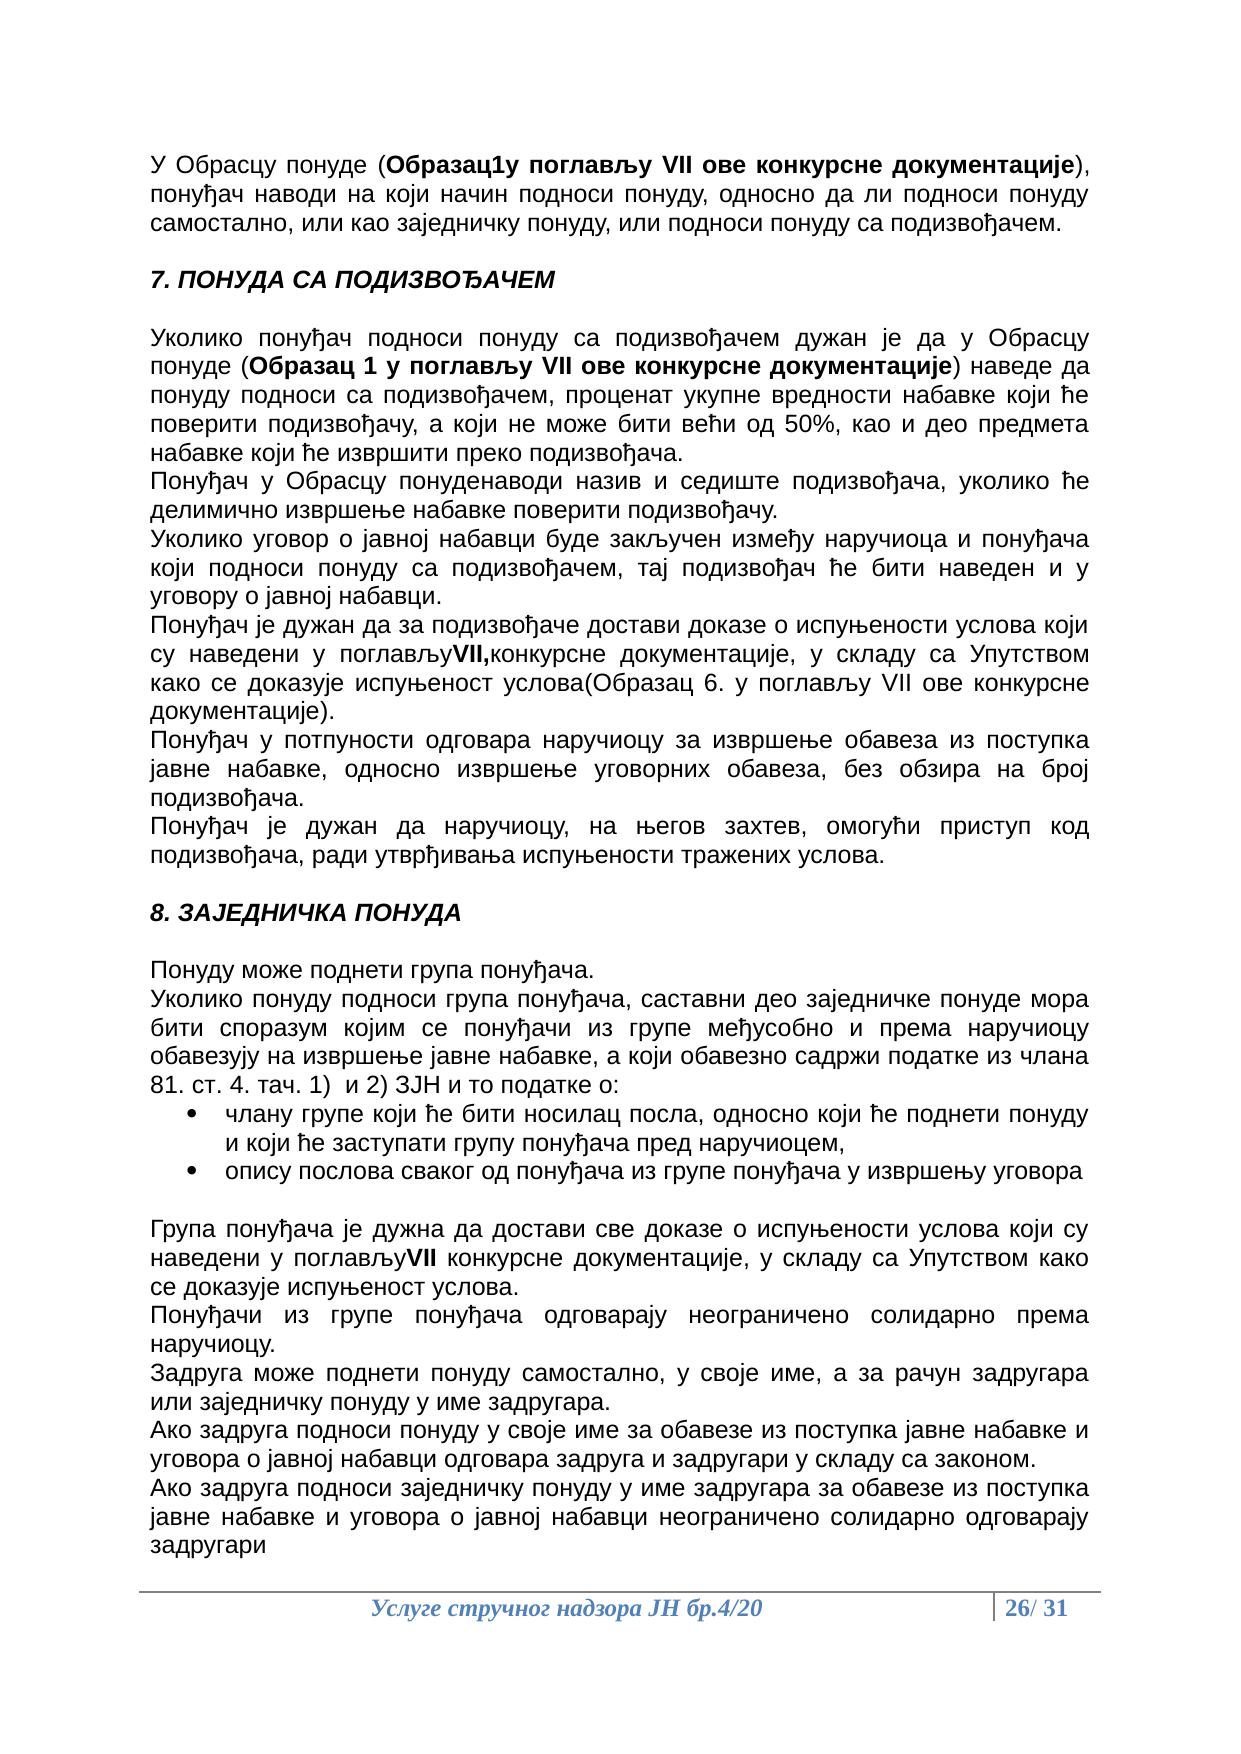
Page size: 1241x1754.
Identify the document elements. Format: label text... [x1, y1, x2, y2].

list опису послова сваког од понуђача из групе понуђача у извршењу уговора [187, 1156, 1090, 1185]
text 8. ЗАЈЕДНИЧКА ПОНУДА [150, 897, 1090, 926]
text Ако задруга подноси понуду у своје име за обавезе из поступка јавне набавке и уговора о јавној набавци одговара задруга и задругари у складу са законом. [150, 1415, 1090, 1473]
list члану групе који ће бити носилац посла, односно који ће поднети понуду и који ће заступати групу понуђача пред наручиоцем, [187, 1099, 1090, 1156]
text У Обрасцу понуде (Образац1у поглављу VII ове конкурсне документације), понуђач наводи на који начин подноси понуду, односно да ли подноси понуду самостално, или као заједничку понуду, или подноси понуду са подизвођачем. [150, 150, 1090, 236]
text Понуду може поднети група понуђача. [150, 955, 1090, 984]
text Задруга може поднети понуду самостално, у своје име, а за рачун задругара или заједничку понуду у име задругара. [150, 1358, 1090, 1415]
text 7. ПОНУДА СА ПОДИЗВОЂАЧЕМ [150, 265, 1090, 294]
text Уколико понуђач подноси понуду са подизвођачем дужан је да у Обрасцу понуде (Образац 1 у поглављу VII ове конкурсне документације) наведе да понуду подноси са подизвођачем, проценат укупне вредности набавке који ће поверити подизвођачу, а који не може бити већи од 50%, као и део предмета набавке који ће извршити преко подизвођача. [150, 322, 1090, 466]
text Група понуђача је дужна да достави све доказе о испуњености услова који су наведени у поглављуVII конкурсне документације, у складу са Упутством како се доказује испуњеност услова. [150, 1214, 1090, 1300]
text Понуђач у Обрасцу понуденаводи назив и седиште подизвођача, уколико ће делимично извршење набавке поверити подизвођачу. [150, 466, 1090, 524]
text Понуђач је дужан да за подизвођаче достави доказе о испуњености услова који су наведени у поглављуVII,конкурсне документације, у складу са Упутством како се доказује испуњеност услова(Образац 6. у поглављу VII ове конкурсне документације). [150, 610, 1090, 725]
text Понуђач у потпуности одговара наручиоцу за извршење обавеза из поступка јавне набавке, односно извршење уговорних обавеза, без обзира на број подизвођача. [150, 725, 1090, 811]
text Уколико понуду подноси група понуђача, саставни део заједничке понуде мора бити споразум којим се понуђачи из групе међусобно и према наручиоцу обавезују на извршење јавне набавке, а који обавезно садржи податке из члана 81. ст. 4. тач. 1) и 2) ЗЈН и то податке о: [150, 984, 1090, 1099]
text Уколико уговор о јавној набавци буде закључен између наручиоца и понуђача који подноси понуду са подизвођачем, тај подизвођач ће бити наведен и у уговору о јавној набавци. [150, 524, 1090, 610]
text Ако задруга подноси заједничку понуду у име задругара за обавезе из поступка јавне набавке и уговора о јавној набавци неограничено солидарно одговарају задругари [150, 1473, 1090, 1559]
text Понуђачи из групе понуђача одговарају неограничено солидарно према наручиоцу. [150, 1300, 1090, 1358]
text Понуђач је дужан да наручиоцу, на његов захтев, омогући приступ код подизвођача, ради утврђивања испуњености тражених услова. [150, 811, 1090, 869]
